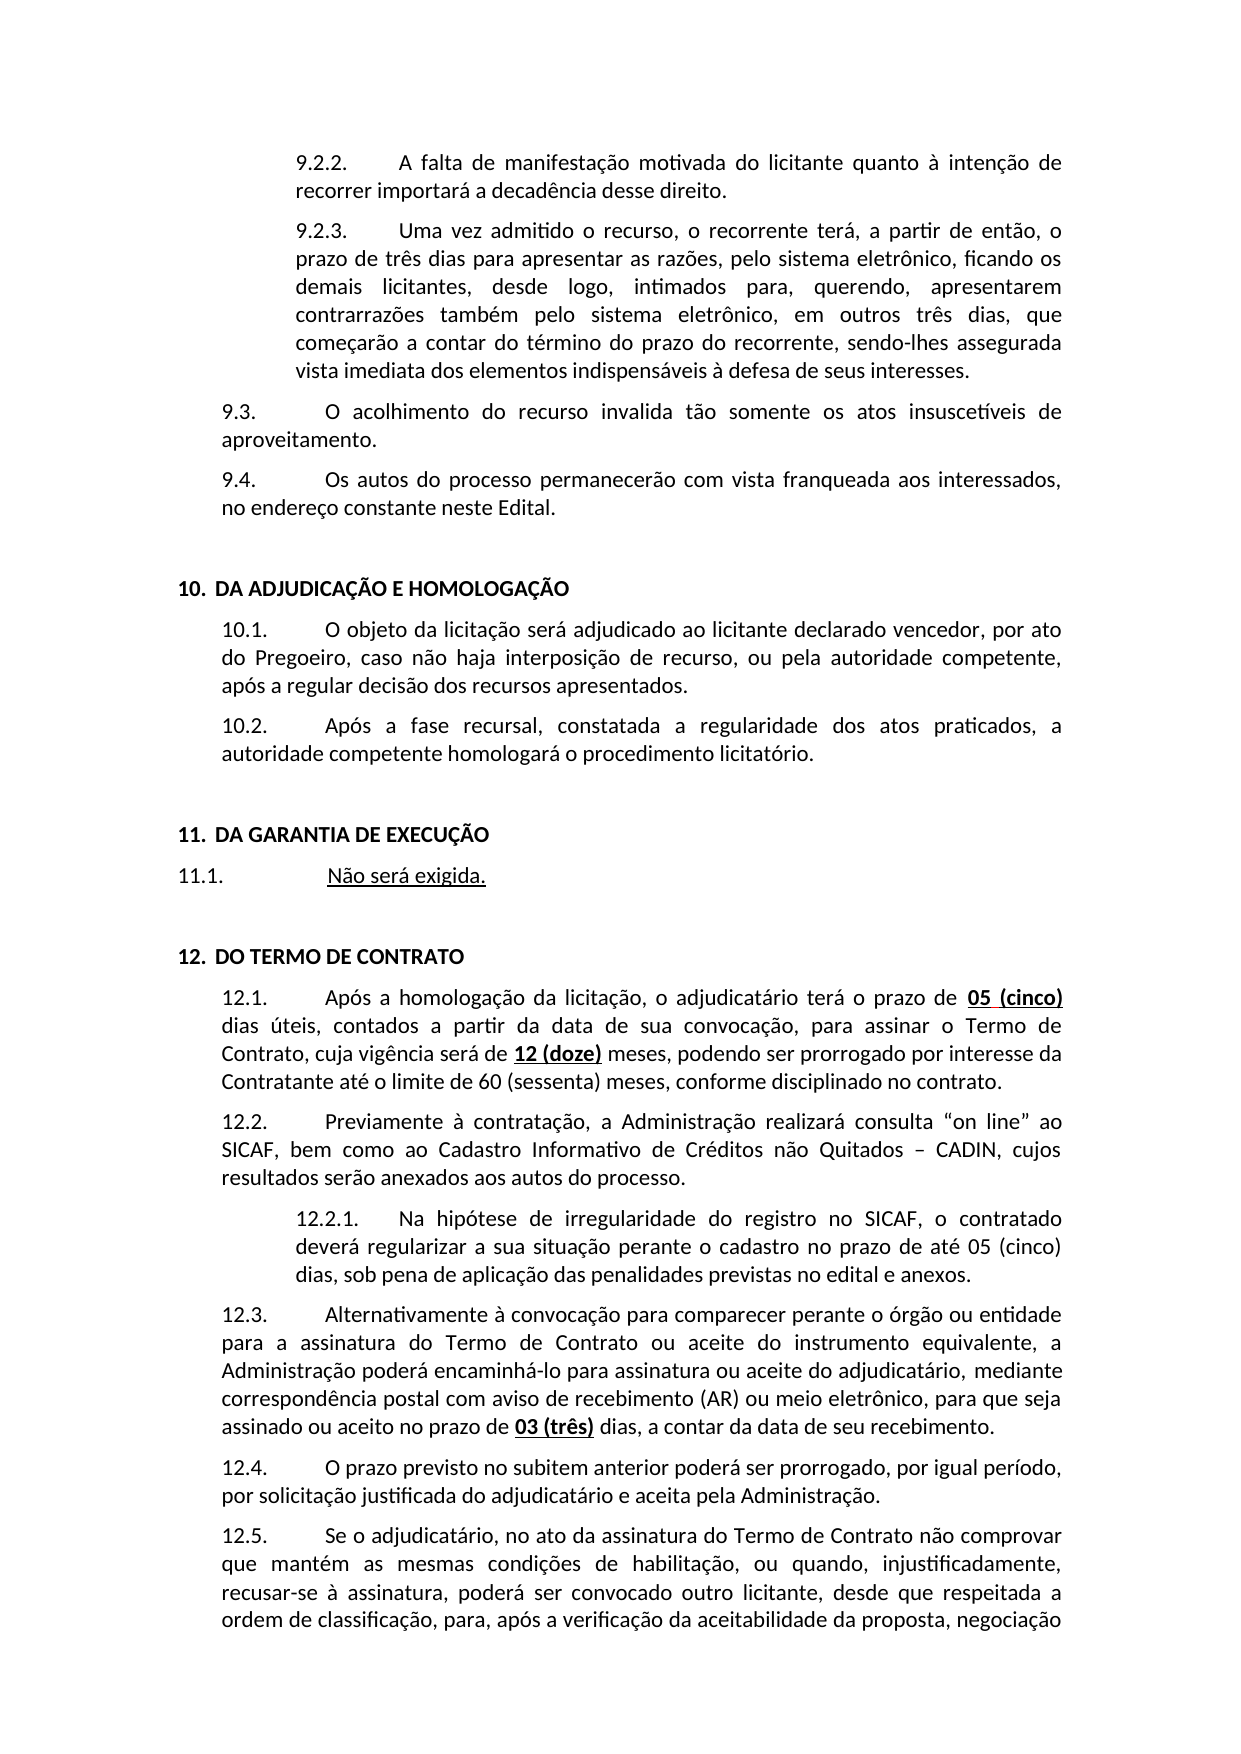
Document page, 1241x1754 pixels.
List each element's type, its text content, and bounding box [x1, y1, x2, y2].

list DO TERMO DE CONTRATO [177, 942, 1065, 970]
list Não será exigida. [177, 861, 1063, 889]
list DA ADJUDICAÇÃO E HOMOLOGAÇÃO [177, 574, 1065, 602]
list Alternativamente à convocação para comparecer perante o órgão ou entidade para a assinatura do Termo de Contrato ou aceite do instrumento equivalente, a Administração poderá encaminhá-lo para assinatura ou aceite do adjudicatário, mediante correspondência postal com aviso de recebimento (AR) ou meio eletrônico, para que seja assinado ou aceito no prazo de 03 (três) dias, a contar da data de seu recebimento. [221, 1300, 1063, 1441]
list Uma vez admitido o recurso, o recorrente terá, a partir de então, o prazo de três dias para apresentar as razões, pelo sistema eletrônico, ficando os demais licitantes, desde logo, intimados para, querendo, apresentarem contrarrazões também pelo sistema eletrônico, em outros três dias, que começarão a contar do término do prazo do recorrente, sendo-lhes assegurada vista imediata dos elementos indispensáveis à defesa de seus interesses. [295, 216, 1063, 384]
list O prazo previsto no subitem anterior poderá ser prorrogado, por igual período, por solicitação justificada do adjudicatário e aceita pela Administração. [221, 1453, 1063, 1509]
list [221, 1522, 1063, 1634]
list Os autos do processo permanecerão com vista franqueada aos interessados, no endereço constante neste Edital. [221, 465, 1063, 521]
list A falta de manifestação motivada do licitante quanto à intenção de recorrer importará a decadência desse direito. [295, 148, 1063, 204]
list Na hipótese de irregularidade do registro no SICAF, o contratado deverá regularizar a sua situação perante o cadastro no prazo de até 05 (cinco) dias, sob pena de aplicação das penalidades previstas no edital e anexos. [295, 1204, 1063, 1288]
list Após a fase recursal, constatada a regularidade dos atos praticados, a autoridade competente homologará o procedimento licitatório. [221, 712, 1063, 768]
list DA GARANTIA DE EXECUÇÃO [177, 821, 1065, 849]
list Após a homologação da licitação, o adjudicatário terá o prazo de 05 (cinco) dias úteis, contados a partir da data de sua convocação, para assinar o Termo de Contrato, cuja vigência será de 12 (doze) meses, podendo ser prorrogado por interesse da Contratante até o limite de 60 (sessenta) meses, conforme disciplinado no contrato. [221, 983, 1063, 1095]
list O objeto da licitação será adjudicado ao licitante declarado vencedor, por ato do Pregoeiro, caso não haja interposição de recurso, ou pela autoridade competente, após a regular decisão dos recursos apresentados. [221, 615, 1063, 699]
list O acolhimento do recurso invalida tão somente os atos insuscetíveis de aproveitamento. [221, 397, 1063, 453]
list Previamente à contratação, a Administração realizará consulta “on line” ao SICAF, bem como ao Cadastro Informativo de Créditos não Quitados – CADIN, cujos resultados serão anexados aos autos do processo. [221, 1107, 1063, 1191]
